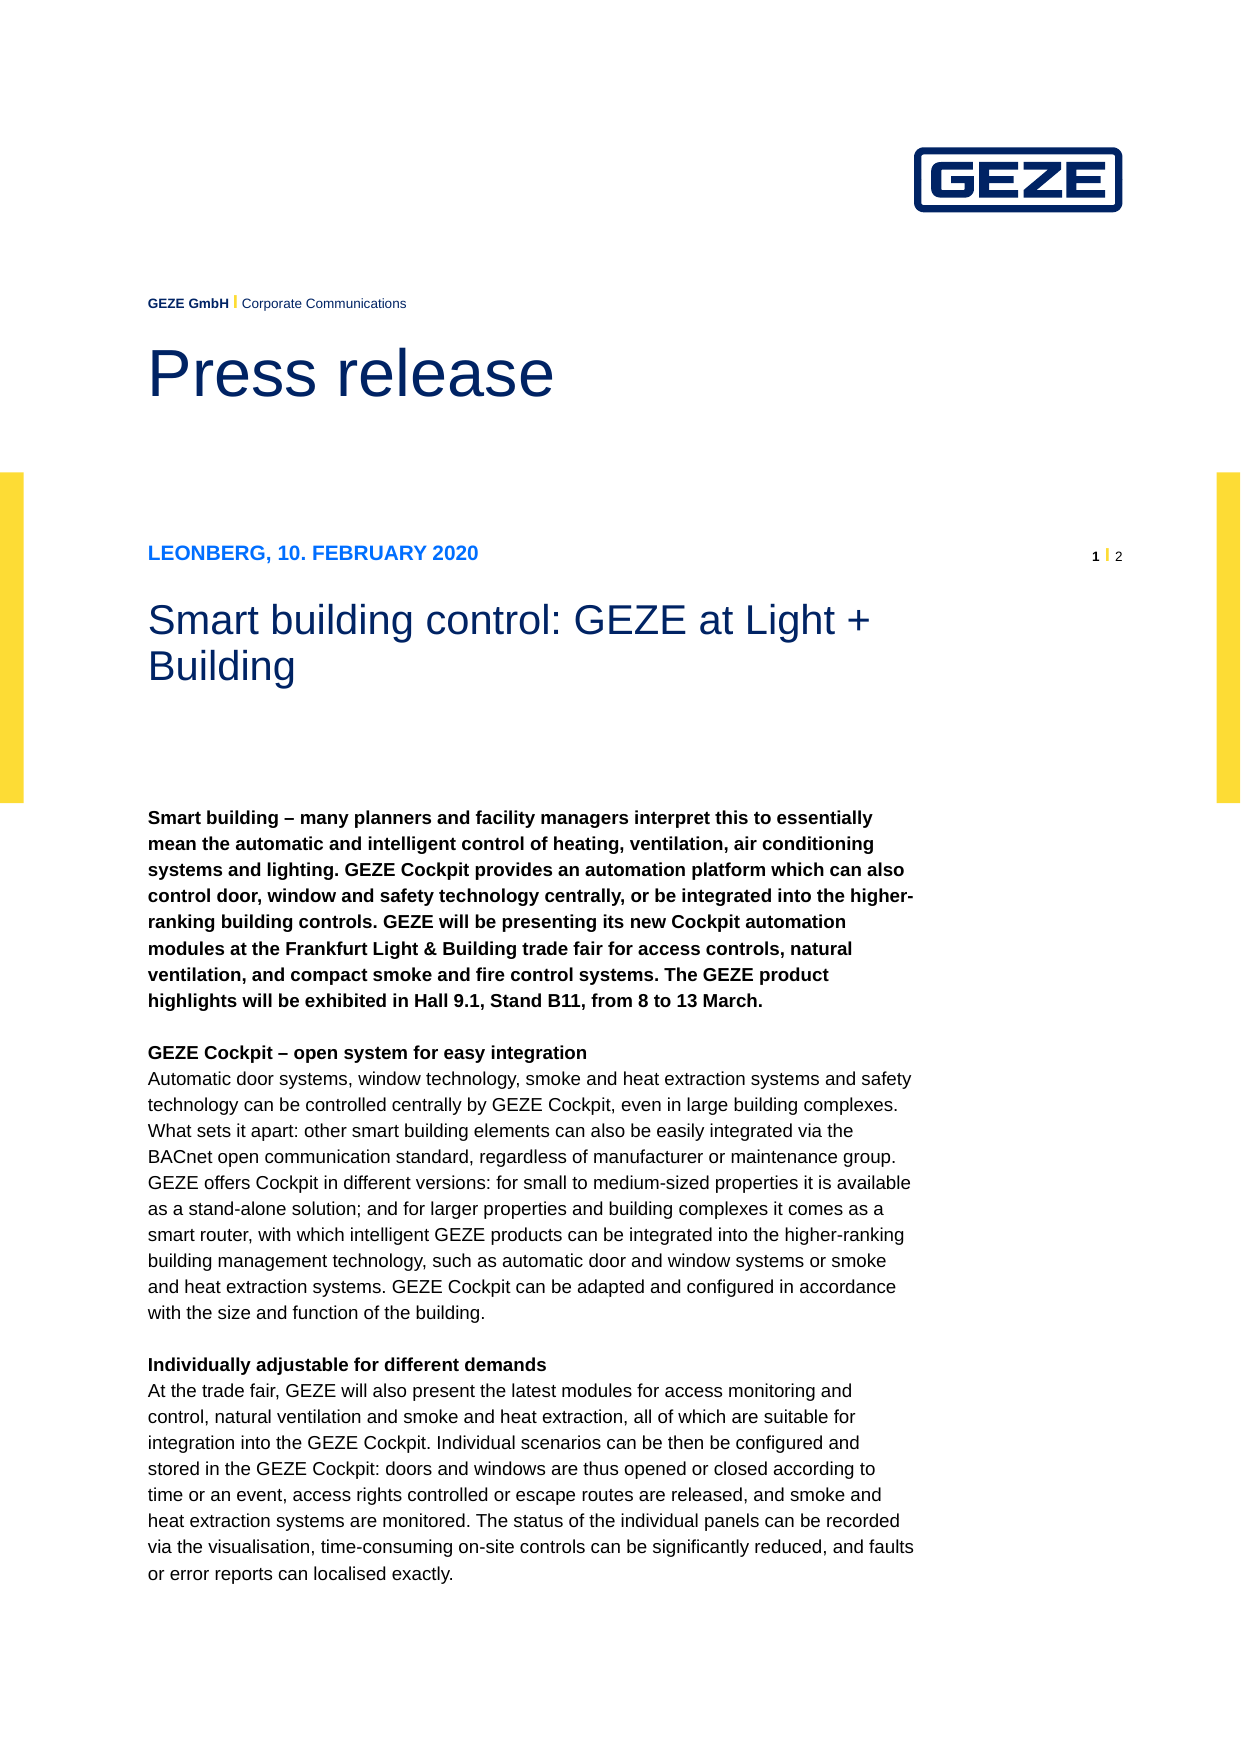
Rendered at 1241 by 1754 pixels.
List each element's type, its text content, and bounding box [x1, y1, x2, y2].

text Smart building – many planners and facility managers interpret this to essentially mean the automatic and intelligent control of heating, ventilation, air conditioning systems and lighting. GEZE Cockpit provides an automation platform which can also control door, window and safety technology centrally, or be integrated into the higher-ranking building controls. GEZE will be presenting its new Cockpit automation modules at the Frankfurt Light & Building trade fair for access controls, natural ventilation, and compact smoke and fire control systems. The GEZE product highlights will be exhibited in Hall 9.1, Stand B11, from 8 to 13 March. [148, 803, 915, 1011]
text Individually adjustable for different demands [148, 1349, 915, 1376]
table_header Leonberg, [148, 538, 914, 567]
text At the trade fair, GEZE will also present the latest modules for access monitoring and control, natural ventilation and smoke and heat extraction, all of which are suitable for integration into the GEZE Cockpit. Individual scenarios can be then be configured and stored in the GEZE Cockpit: doors and windows are thus opened or closed according to time or an event, access rights controlled or escape routes are released, and smoke and heat extraction systems are monitored. The status of the individual panels can be recorded via the visualisation, time-consuming on-site controls can be significantly reduced, and faults or error reports can localised exactly. [148, 1376, 915, 1584]
subtitle GEZE Cockpit – open system for easy integration [148, 1037, 915, 1063]
text GEZE offers Cockpit in different versions: for small to medium-sized properties it is available as a stand-alone solution; and for larger properties and building complexes it comes as a smart router, with which intelligent GEZE products can be integrated into the higher-ranking building management technology, such as automatic door and window systems or smoke and heat extraction systems. GEZE Cockpit can be adapted and configured in accordance with the size and function of the building. [148, 1167, 915, 1323]
table_cell Smart building control: GEZE at Light + Building [148, 568, 914, 803]
text Automatic door systems, window technology, smoke and heat extraction systems and safety technology can be controlled centrally by GEZE Cockpit, even in large building complexes. What sets it apart: other smart building elements can also be easily integrated via the BACnet open communication standard, regardless of manufacturer or maintenance group. [148, 1063, 915, 1167]
